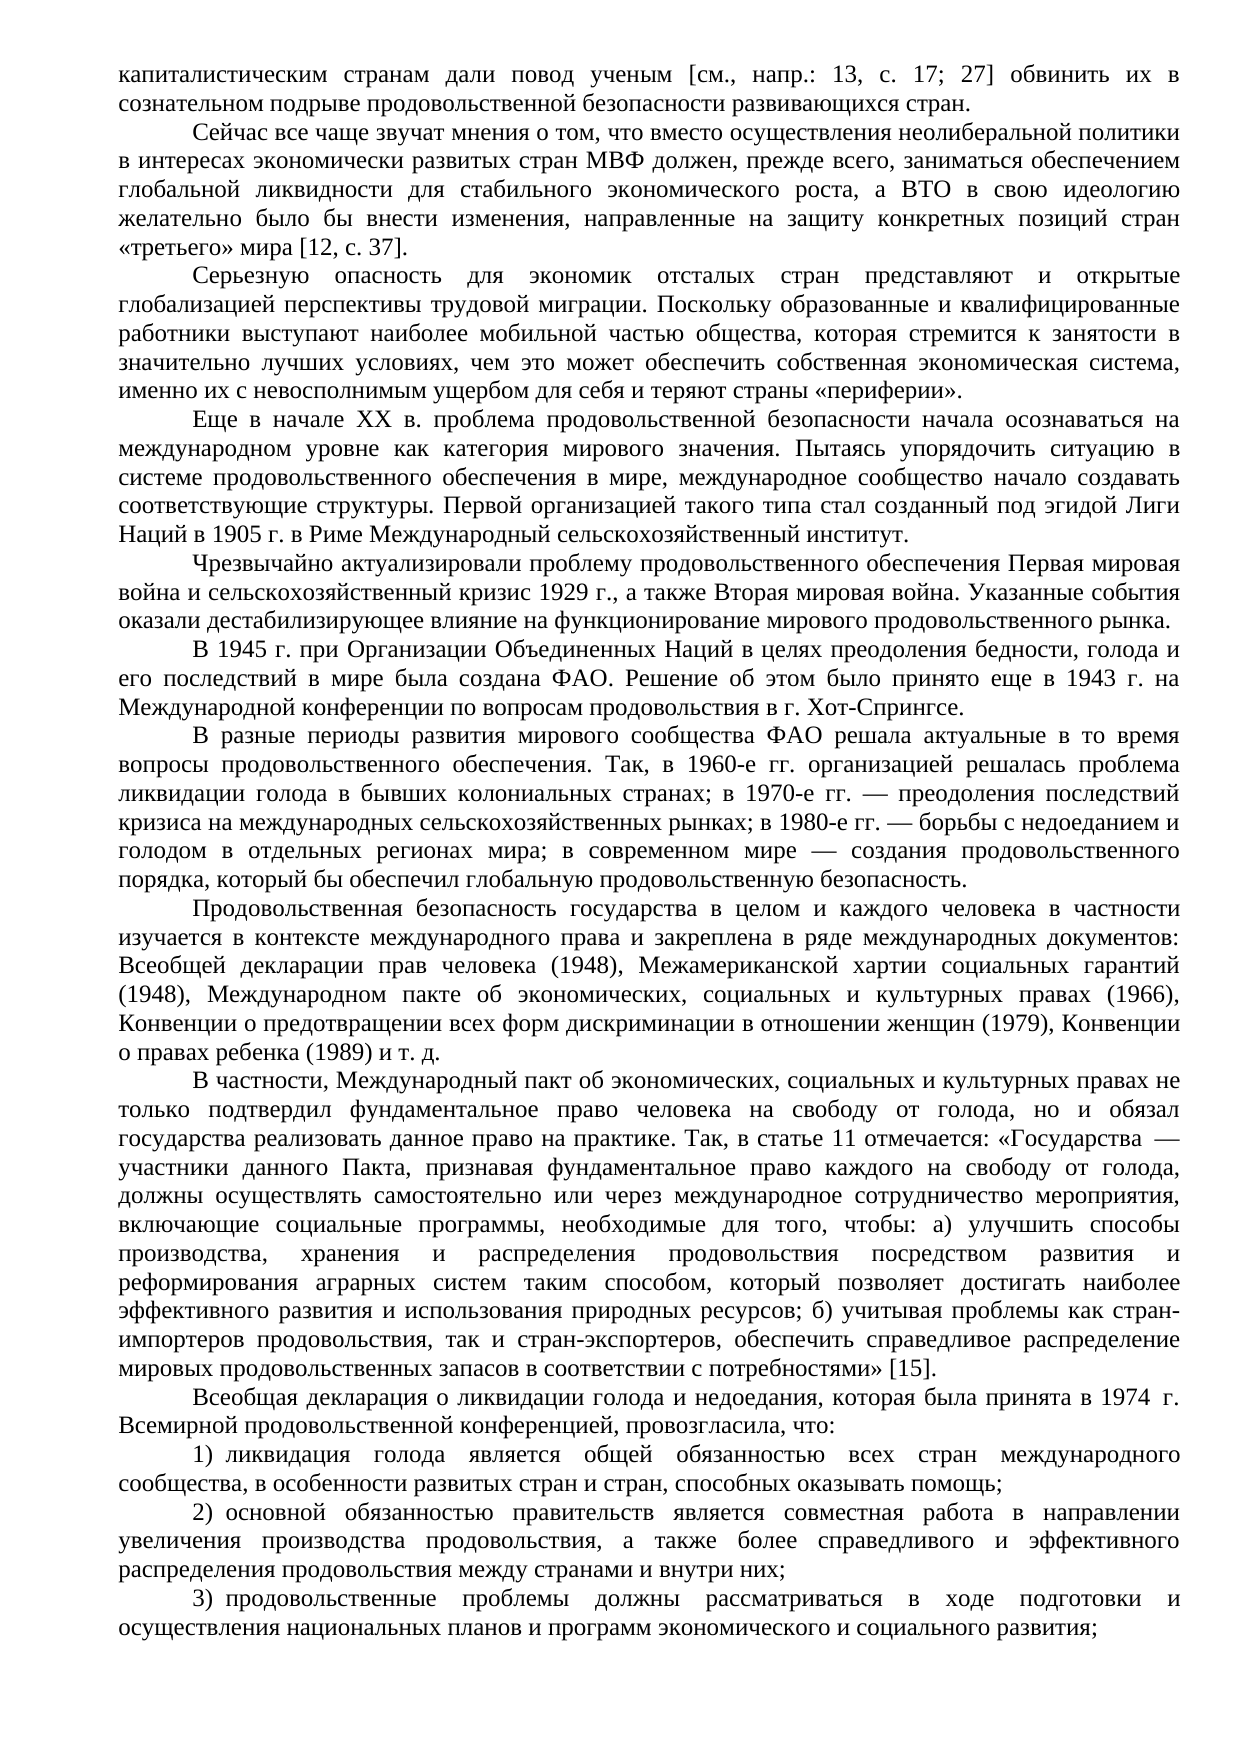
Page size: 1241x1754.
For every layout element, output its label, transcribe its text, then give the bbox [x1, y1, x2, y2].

text Сейчас все чаще звучат мнения о том, что вместо осуществления неолиберальной политики в интересах экономически развитых стран МВФ должен, прежде всего, заниматься обеспечением глобальной ликвидности для стабильного экономического роста, а ВТО в свою идеологию желательно было бы внести изменения, направленные на защиту конкретных позиций стран «третьего» мира [12, с. 37]. [118, 117, 1181, 260]
text В разные периоды развития мирового сообщества ФАО решала актуальные в то время вопросы продовольственного обеспечения. Так, в 1960-е гг. организацией решалась проблема ликвидации голода в бывших колониальных странах; в 1970-е гг. — преодоления последствий кризиса на международных сельскохозяйственных рынках; в 1980-е гг. — борьбы с недоеданием и голодом в отдельных регионах мира; в современном мире — создания продовольственного порядка, который бы обеспечил глобальную продовольственную безопасность. [118, 720, 1181, 893]
text Чрезвычайно актуализировали проблему продовольственного обеспечения Первая мировая война и сельскохозяйственный кризис 1929 г., а также Вторая мировая война. Указанные события оказали дестабилизирующее влияние на функционирование мирового продовольственного рынка. [118, 548, 1181, 634]
text Всеобщая декларация о ликвидации голода и недоедания, которая была принята в 1974 г. Всемирной продовольственной конференцией, провозгласила, что: [118, 1382, 1181, 1439]
text 3) продовольственные проблемы должны рассматриваться в ходе подготовки и осуществления национальных планов и программ экономического и социального развития; [118, 1583, 1181, 1640]
text В частности, Международный пакт об экономических, социальных и культурных правах не только подтвердил фундаментальное право человека на свободу от голода, но и обязал государства реализовать данное право на практике. Так, в статье 11 отмечается: «Государства — участники данного Пакта, признавая фундаментальное право каждого на свободу от голода, должны осуществлять самостоятельно или через международное сотрудничество мероприятия, включающие социальные программы, необходимые для того, чтобы: а) улучшить способы производства, хранения и распределения продовольствия посредством развития и реформирования аграрных систем таким способом, который позволяет достигать наиболее эффективного развития и использования природных ресурсов; б) учитывая проблемы как стран-импортеров продовольствия, так и стран-экспортеров, обеспечить справедливое распределение мировых продовольственных запасов в соответствии с потребностями» [15]. [118, 1065, 1181, 1382]
text Серьезную опасность для экономик отсталых стран представляют и открытые глобализацией перспективы трудовой миграции. Поскольку образованные и квалифицированные работники выступают наиболее мобильной частью общества, которая стремится к занятости в значительно лучших условиях, чем это может обеспечить собственная экономическая система, именно их с невосполнимым ущербом для себя и теряют страны «периферии». [118, 260, 1181, 404]
text Еще в начале ХХ в. проблема продовольственной безопасности начала осознаваться на международном уровне как категория мирового значения. Пытаясь упорядочить ситуацию в системе продовольственного обеспечения в мире, международное сообщество начало создавать соответствующие структуры. Первой организацией такого типа стал созданный под эгидой Лиги Наций в 1905 г. в Риме Международный сельскохозяйственный институт. [118, 404, 1181, 548]
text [118, 59, 1181, 117]
text Продовольственная безопасность государства в целом и каждого человека в частности изучается в контексте международного права и закреплена в ряде международных документов: Всеобщей декларации прав человека (1948), Межамериканской хартии социальных гарантий (1948), Международном пакте об экономических, социальных и культурных правах (1966), Конвенции о предотвращении всех форм дискриминации в отношении женщин (1979), Конвенции о правах ребенка (1989) и т. д. [118, 893, 1181, 1065]
text В 1945 г. при Организации Объединенных Наций в целях преодоления бедности, голода и его последствий в мире была создана ФАО. Решение об этом было принято еще в 1943 г. на Международной конференции по вопросам продовольствия в г. Хот-Спрингсе. [118, 634, 1181, 720]
text 1) ликвидация голода является общей обязанностью всех стран международного сообщества, в особенности развитых стран и стран, способных оказывать помощь; [118, 1439, 1181, 1497]
text 2) основной обязанностью правительств является совместная работа в направлении увеличения производства продовольствия, а также более справедливого и эффективного распределения продовольствия между странами и внутри них; [118, 1497, 1181, 1583]
